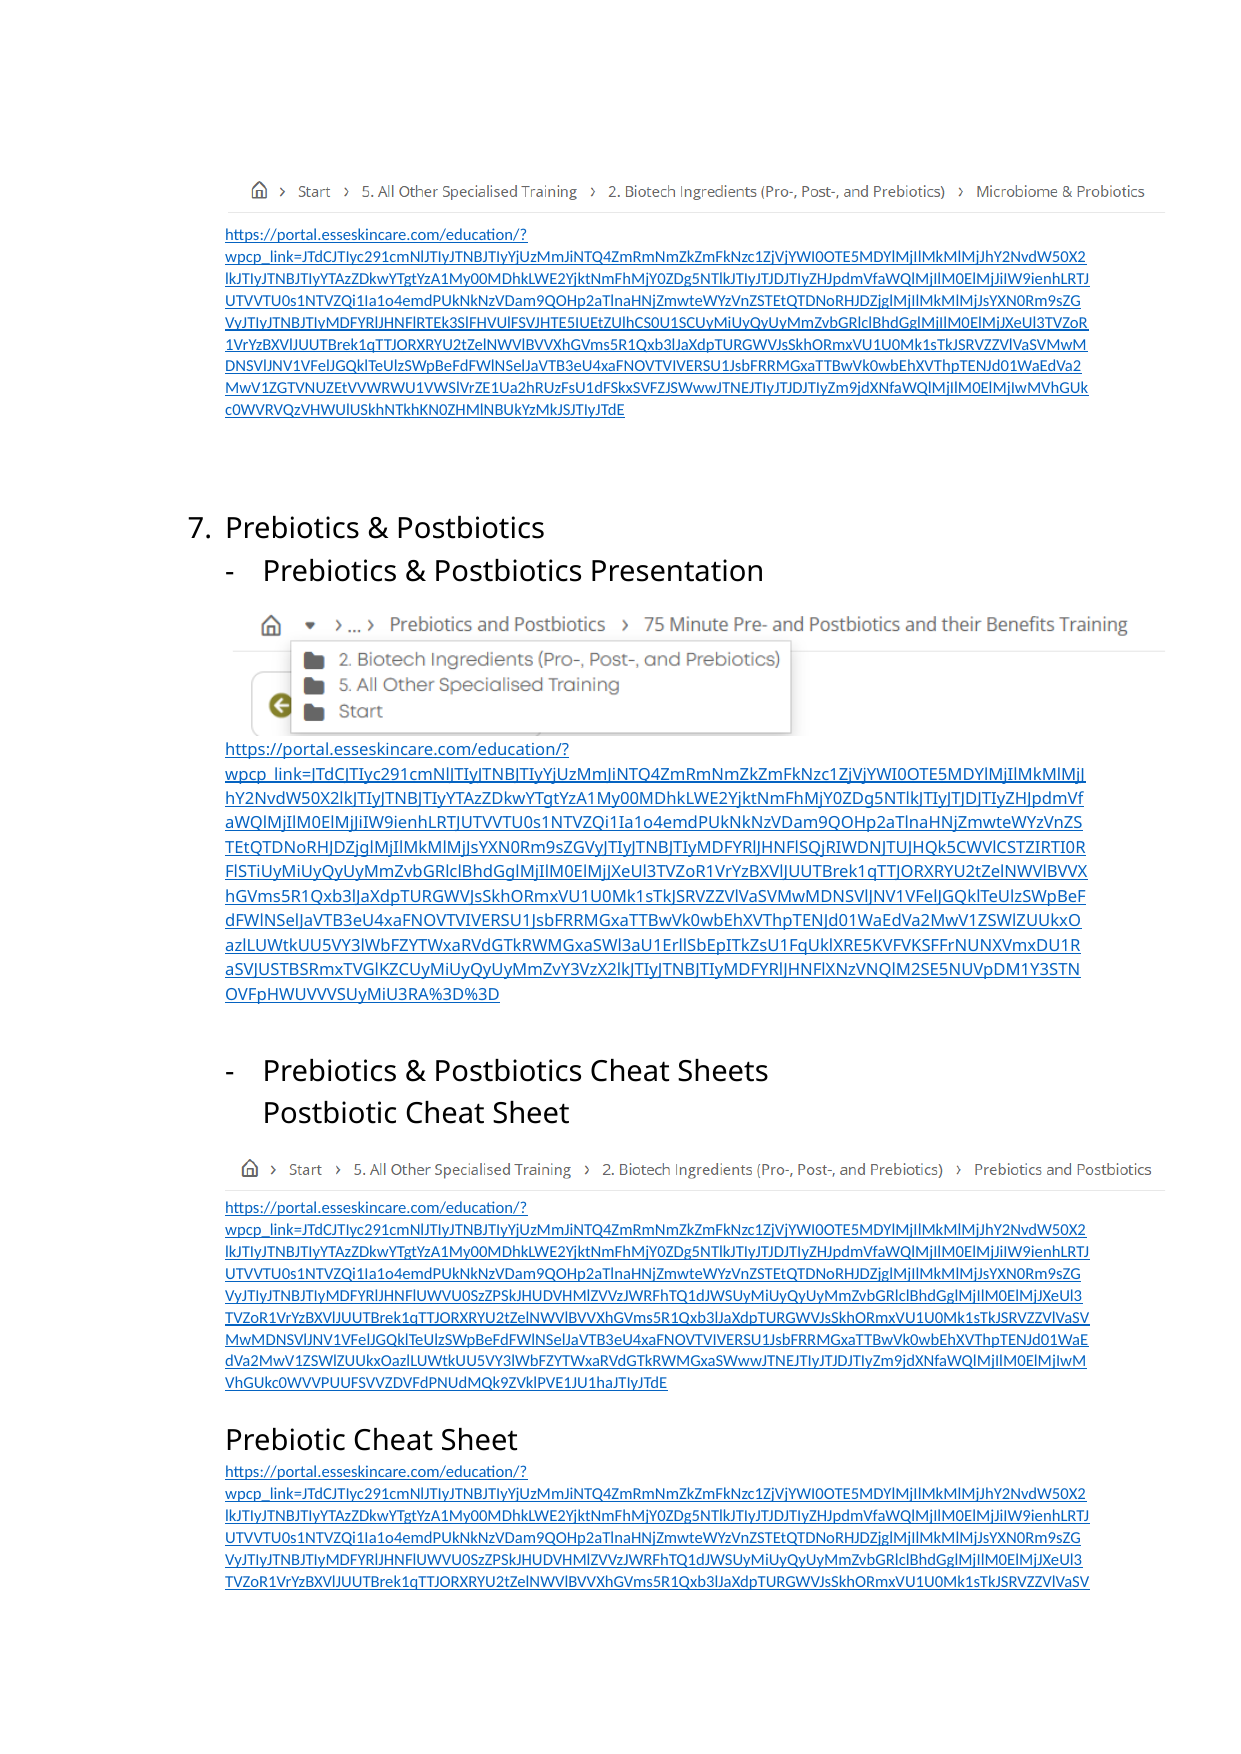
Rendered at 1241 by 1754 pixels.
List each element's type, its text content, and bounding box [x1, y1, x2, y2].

picture [225, 150, 1166, 223]
list Postbiotic Cheat Sheet [262, 1093, 1090, 1132]
list https://portal.esseskincare.com/education/?wpcp_link=JTdCJTIyc291cmNlJTIyJTNBJTIyYjUzMmJiNTQ4ZmRmNmZkZmFkNzc1ZjVjYWI0OTE5MDYlMjIlMkMlMjJhY2NvdW50X2lkJTIyJTNBJTIyYTAzZDkwYTgtYzA1My00MDhkLWE2YjktNmFhMjY0ZDg5NTlkJTIyJTJDJTIyZHJpdmVfaWQlMjIlM0ElMjJiIW9ienhLRTJUTVVTU0s1NTVZQi1Ia1o4emdPUkNkNzVDam9QOHp2aTlnaHNjZmwteWYzVnZSTEtQTDNoRHJDZjglMjIlMkMlMjJsYXN0Rm9sZGVyJTIyJTNBJTIyMDFYRlJHNFlRTEk3SlFHVUlFSVJHTE5IUEtZUlhCS0U1SCUyMiUyQyUyMmZvbGRlclBhdGglMjIlM0ElMjJXeUl3TVZoR1VrYzBXVlJUUTBrek1qTTJORXRYU2tZelNWVlBVVXhGVms5R1Qxb3lJaXdpTURGWVJsSkhORmxVU1U0Mk1sTkJSRVZZVlVaSVMwMDNSVlJNV1VFelJGQklTeUlzSWpBeFdFWlNSelJaVTB3eU4xaFNOVTVIVERSU1JsbFRRMGxaTTBwVk0wbEhXVThpTENJd01WaEdVa2MwV1ZGTVNUZEtVVWRWU1VWSlVrZE1Ua2hRUzFsU1dFSkxSVFZJSWwwJTNEJTIyJTJDJTIyZm9jdXNfaWQlMjIlM0ElMjIwMVhGUkc0WVRVQzVHWUlUSkhNTkhKN0ZHMlNBUkYzMkJSJTIyJTdE [225, 287, 1090, 420]
picture [225, 592, 1166, 736]
picture [225, 1135, 1166, 1196]
list https://portal.esseskincare.com/education/?wpcp_link=JTdCJTIyc291cmNlJTIyJTNBJTIyYjUzMmJiNTQ4ZmRmNmZkZmFkNzc1ZjVjYWI0OTE5MDYlMjIlMkMlMjJhY2NvdW50X2lkJTIyJTNBJTIyYTAzZDkwYTgtYzA1My00MDhkLWE2YjktNmFhMjY0ZDg5NTlkJTIyJTJDJTIyZHJpdmVfaWQlMjIlM0ElMjJiIW9ienhLRTJUTVVTU0s1NTVZQi1Ia1o4emdPUkNkNzVDam9QOHp2aTlnaHNjZmwteWYzVnZSTEtQTDNoRHJDZjglMjIlMkMlMjJsYXN0Rm9sZGVyJTIyJTNBJTIyMDFYRlJHNFlUWVU0SzZPSkJHUDVHMlZVVzJWRFhTQ1dJWSUyMiUyQyUyMmZvbGRlclBhdGglMjIlM0ElMjJXeUl3TVZoR1VrYzBXVlJUUTBrek1qTTJORXRYU2tZelNWVlBVVXhGVms5R1Qxb3lJaXdpTURGWVJsSkhORmxVU1U0Mk1sTkJSRVZZVlVaSVMwMDNSVlJNV1VFelJGQklTeUlzSWpBeFdFWlNSelJaVTB3eU4xaFNOVTVIVERSU1JsbFRRMGxaTTBwVk0wbEhXVThpTENJd01WaEdVa2MwV1ZSWlZUUkxOazlLUWtkUU5VY3lWbFZYTWxaRVdGTkRWMGxaSWwwJTNEJTIyJTJDJTIyZm9jdXNfaWQlMjIlM0ElMjIwMVhGUkc0WVVPUUFSVVZDVFdPNUdMQk9ZVklPVE1JU1haJTIyJTdE [225, 1260, 1090, 1324]
list Prebiotic Cheat Sheet [225, 1419, 1090, 1458]
list Prebiotics & Postbiotics Presentation [225, 550, 1090, 589]
list https://portal.esseskincare.com/education/?wpcp_link=JTdCJTIyc291cmNlJTIyJTNBJTIyYjUzMmJiNTQ4ZmRmNmZkZmFkNzc1ZjVjYWI0OTE5MDYlMjIlMkMlMjJhY2NvdW50X2lkJTIyJTNBJTIyYTAzZDkwYTgtYzA1My00MDhkLWE2YjktNmFhMjY0ZDg5NTlkJTIyJTJDJTIyZHJpdmVfaWQlMjIlM0ElMjJiIW9ienhLRTJUTVVTU0s1NTVZQi1Ia1o4emdPUkNkNzVDam9QOHp2aTlnaHNjZmwteWYzVnZSTEtQTDNoRHJDZjglMjIlMkMlMjJsYXN0Rm9sZGVyJTIyJTNBJTIyMDFYRlJHNFlUWVU0SzZPSkJHUDVHMlZVVzJWRFhTQ1dJWSUyMiUyQyUyMmZvbGRlclBhdGglMjIlM0ElMjJXeUl3TVZoR1VrYzBXVlJUUTBrek1qTTJORXRYU2tZelNWVlBVVXhGVms5R1Qxb3lJaXdpTURGWVJsSkhORmxVU1U0Mk1sTkJSRVZZVlVaSVMwMDNSVlJNV1VFelJGQklTeUlzSWpBeFdFWlNSelJaVTB3eU4xaFNOVTVIVERSU1JsbFRRMGxaTTBwVk0wbEhXVThpTENJd01WaEdVa2MwV1ZSWlZUUkxOazlLUWtkUU5VY3lWbFZYTWxaRVdGTkRWMGxaSWwwJTNEJTIyJTJDJTIyZm9jdXNfaWQlMjIlM0ElMjIwMVhGUkc0WVVPUUFSVVZDVFdPNUdMQk9ZVklPVE1JU1haJTIyJTdE [225, 1197, 1090, 1259]
list https://portal.esseskincare.com/education/?wpcp_link=JTdCJTIyc291cmNlJTIyJTNBJTIyYjUzMmJiNTQ4ZmRmNmZkZmFkNzc1ZjVjYWI0OTE5MDYlMjIlMkMlMjJhY2NvdW50X2lkJTIyJTNBJTIyYTAzZDkwYTgtYzA1My00MDhkLWE2YjktNmFhMjY0ZDg5NTlkJTIyJTJDJTIyZHJpdmVfaWQlMjIlM0ElMjJiIW9ienhLRTJUTVVTU0s1NTVZQi1Ia1o4emdPUkNkNzVDam9QOHp2aTlnaHNjZmwteWYzVnZSTEtQTDNoRHJDZjglMjIlMkMlMjJsYXN0Rm9sZGVyJTIyJTNBJTIyMDFYRlJHNFlSQjRIWDNJTUJHQk5CWVlCSTZIRTI0RFlSTiUyMiUyQyUyMmZvbGRlclBhdGglMjIlM0ElMjJXeUl3TVZoR1VrYzBXVlJUUTBrek1qTTJORXRYU2tZelNWVlBVVXhGVms5R1Qxb3lJaXdpTURGWVJsSkhORmxVU1U0Mk1sTkJSRVZZVlVaSVMwMDNSVlJNV1VFelJGQklTeUlzSWpBeFdFWlNSelJaVTB3eU4xaFNOVTVIVERSU1JsbFRRMGxaTTBwVk0wbEhXVThpTENJd01WaEdVa2MwV1ZSWlZUUkxOazlLUWtkUU5VY3lWbFZYTWxaRVdGTkRWMGxaSWl3aU1ErllSbEpITkZsU1FqUklXRE5KVFVKSFFrNUNXVmxDU1RaSVJUSTBSRmxTVGlKZCUyMiUyQyUyMmZvY3VzX2lkJTIyJTNBJTIyMDFYRlJHNFlXNzVNQlM2SE5NUVpDM1Y3STNOVFpHWUVVVSUyMiU3RA%3D%3D [225, 738, 1090, 1005]
list https://portal.esseskincare.com/education/?wpcp_link=JTdCJTIyc291cmNlJTIyJTNBJTIyYjUzMmJiNTQ4ZmRmNmZkZmFkNzc1ZjVjYWI0OTE5MDYlMjIlMkMlMjJhY2NvdW50X2lkJTIyJTNBJTIyYTAzZDkwYTgtYzA1My00MDhkLWE2YjktNmFhMjY0ZDg5NTlkJTIyJTJDJTIyZHJpdmVfaWQlMjIlM0ElMjJiIW9ienhLRTJUTVVTU0s1NTVZQi1Ia1o4emdPUkNkNzVDam9QOHp2aTlnaHNjZmwteWYzVnZSTEtQTDNoRHJDZjglMjIlMkMlMjJsYXN0Rm9sZGVyJTIyJTNBJTIyMDFYRlJHNFlUWVU0SzZPSkJHUDVHMlZVVzJWRFhTQ1dJWSUyMiUyQyUyMmZvbGRlclBhdGglMjIlM0ElMjJXeUl3TVZoR1VrYzBXVlJUUTBrek1qTTJORXRYU2tZelNWVlBVVXhGVms5R1Qxb3lJaXdpTURGWVJsSkhORmxVU1U0Mk1sTkJSRVZZVlVaSVMwMDNSVlJNV1VFelJGQklTeUlzSWpBeFdFWlNSelJaVTB3eU4xaFNOVTVIVERSU1JsbFRRMGxaTTBwVk0wbEhXVThpTENJd01WaEdVa2MwV1ZSWlZUUkxOazlLUWtkUU5VY3lWbFZYTWxaRVdGTkRWMGxaSWwwJTNEJTIyJTJDJTIyZm9jdXNfaWQlMjIlM0ElMjIwMVhGUkc0WVVPUUFSVVZDVFdPNUdMQk9ZVklPVE1JU1haJTIyJTdE [225, 1326, 1090, 1393]
list https://portal.esseskincare.com/education/?wpcp_link=JTdCJTIyc291cmNlJTIyJTNBJTIyYjUzMmJiNTQ4ZmRmNmZkZmFkNzc1ZjVjYWI0OTE5MDYlMjIlMkMlMjJhY2NvdW50X2lkJTIyJTNBJTIyYTAzZDkwYTgtYzA1My00MDhkLWE2YjktNmFhMjY0ZDg5NTlkJTIyJTJDJTIyZHJpdmVfaWQlMjIlM0ElMjJiIW9ienhLRTJUTVVTU0s1NTVZQi1Ia1o4emdPUkNkNzVDam9QOHp2aTlnaHNjZmwteWYzVnZSTEtQTDNoRHJDZjglMjIlMkMlMjJsYXN0Rm9sZGVyJTIyJTNBJTIyMDFYRlJHNFlRTEk3SlFHVUlFSVJHTE5IUEtZUlhCS0U1SCUyMiUyQyUyMmZvbGRlclBhdGglMjIlM0ElMjJXeUl3TVZoR1VrYzBXVlJUUTBrek1qTTJORXRYU2tZelNWVlBVVXhGVms5R1Qxb3lJaXdpTURGWVJsSkhORmxVU1U0Mk1sTkJSRVZZVlVaSVMwMDNSVlJNV1VFelJGQklTeUlzSWpBeFdFWlNSelJaVTB3eU4xaFNOVTVIVERSU1JsbFRRMGxaTTBwVk0wbEhXVThpTENJd01WaEdVa2MwV1ZGTVNUZEtVVWRWU1VWSlVrZE1Ua2hRUzFsU1dFSkxSVFZJSWwwJTNEJTIyJTJDJTIyZm9jdXNfaWQlMjIlM0ElMjIwMVhGUkc0WVRVQzVHWUlUSkhNTkhKN0ZHMlNBUkYzMkJSJTIyJTdE [225, 224, 1090, 286]
list Prebiotics & Postbiotics [187, 507, 1090, 547]
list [225, 1524, 1090, 1589]
list Prebiotics & Postbiotics Cheat Sheets [225, 1050, 1090, 1089]
